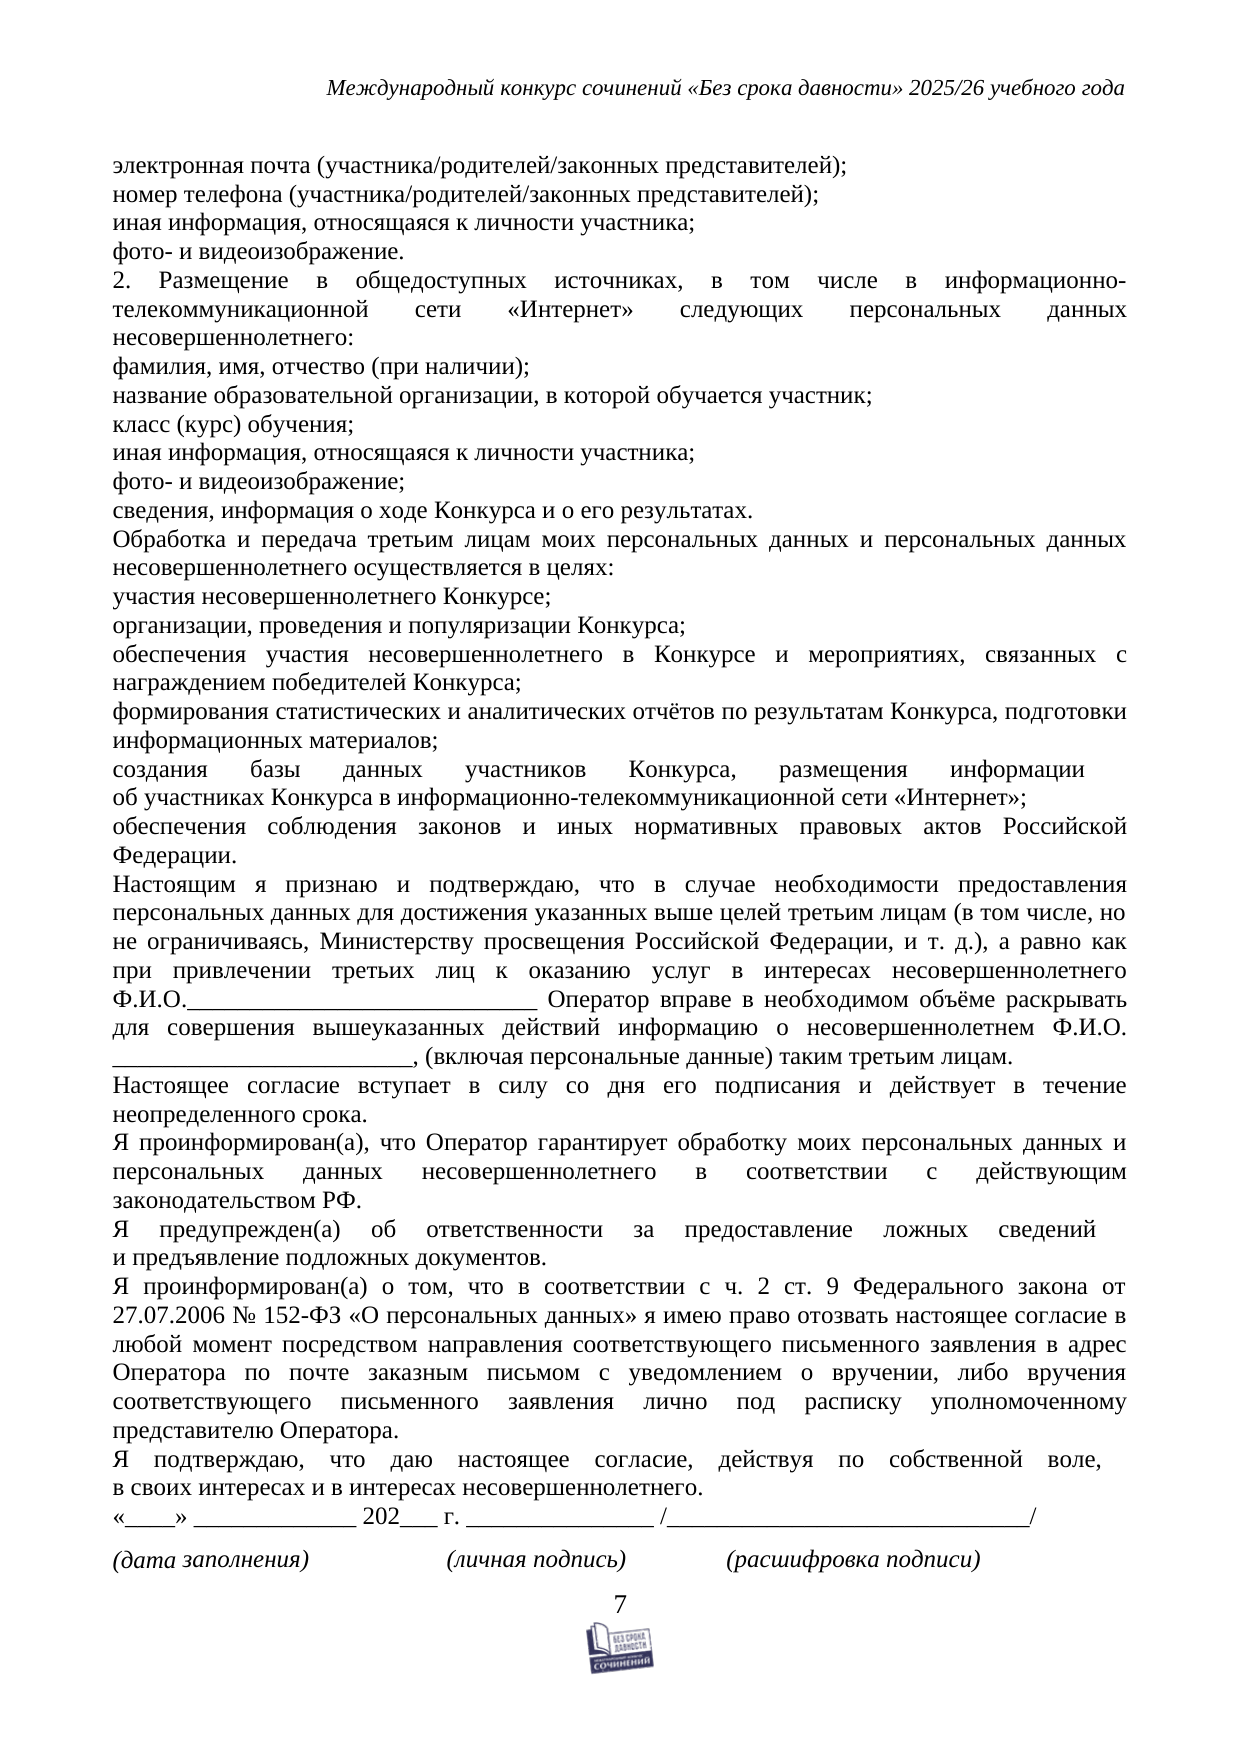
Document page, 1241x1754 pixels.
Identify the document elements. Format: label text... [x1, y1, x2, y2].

text фото- и видеоизображение. [112, 236, 1128, 265]
text Я подтверждаю, что даю настоящее согласие, действуя по собственной воле, в своих интересах и в интересах несовершеннолетнего. [112, 1444, 1128, 1501]
text иная информация, относящаяся к личности участника; [112, 207, 1128, 236]
text номер телефона (участника/родителей/законных представителей); [112, 179, 1128, 207]
text Я проинформирован(а), что Оператор гарантирует обработку моих персональных данных и персональных данных несовершеннолетнего в соответствии с действующим законодательством РФ. [112, 1127, 1128, 1214]
picture [572, 1619, 668, 1681]
text иная информация, относящаяся к личности участника; [112, 437, 1128, 466]
text «____» _____________ 202___ г. _______________ /_____________________________/ [112, 1501, 1128, 1530]
text обеспечения соблюдения законов и иных нормативных правовых актов Российской Федерации. [112, 811, 1128, 869]
text электронная почта (участника/родителей/законных представителей); [112, 150, 1128, 179]
text фото- и видеоизображение; [112, 466, 1128, 495]
text участия несовершеннолетнего Конкурсе; [112, 581, 1128, 610]
text (дата заполнения) (личная подпись) (расшифровка подписи) [112, 1544, 1128, 1574]
text формирования статистических и аналитических отчётов по результатам Конкурса, подготовки информационных материалов; [112, 696, 1128, 754]
text Я проинформирован(а) о том, что в соответствии с ч. 2 ст. 9 Федерального закона от 27.07.2006 № 152-ФЗ «О персональных данных» я имею право отозвать настоящее согласие в любой момент посредством направления соответствующего письменного заявления в адрес Оператора по почте заказным письмом с уведомлением о вручении, либо вручения соответствующего письменного заявления лично под расписку уполномоченному представителю Оператора. [112, 1271, 1128, 1444]
text Обработка и передача третьим лицам моих персональных данных и персональных данных несовершеннолетнего осуществляется в целях: [112, 524, 1128, 581]
text название образовательной организации, в которой обучается участник; [112, 380, 1128, 409]
text организации, проведения и популяризации Конкурса; [112, 610, 1128, 639]
text Настоящим я признаю и подтверждаю, что в случае необходимости предоставления персональных данных для достижения указанных выше целей третьим лицам (в том числе, но не ограничиваясь, Министерству просвещения Российской Федерации, и т. д.), а равно как при привлечении третьих лиц к оказанию услуг в интересах несовершеннолетнего Ф.И.О.____________________________ Оператор вправе в необходимом объёме раскрывать для совершения вышеуказанных действий информацию о несовершеннолетнем Ф.И.О. ________________________, (включая персональные данные) таким третьим лицам. [112, 869, 1128, 1070]
text Я предупрежден(а) об ответственности за предоставление ложных сведений и предъявление подложных документов. [112, 1214, 1128, 1271]
text сведения, информация о ходе Конкурса и о его результатах. [112, 495, 1128, 524]
text Настоящее согласие вступает в силу со дня его подписания и действует в течение неопределенного срока. [112, 1070, 1128, 1127]
text обеспечения участия несовершеннолетнего в Конкурсе и мероприятиях, связанных с награждением победителей Конкурса; [112, 639, 1128, 696]
text фамилия, имя, отчество (при наличии); [112, 351, 1128, 380]
text класс (курс) обучения; [112, 409, 1128, 437]
text создания базы данных участников Конкурса, размещения информации об участниках Конкурса в информационно-телекоммуникационной сети «Интернет»; [112, 754, 1128, 811]
text 2. Размещение в общедоступных источниках, в том числе в информационно-телекоммуникационной сети «Интернет» следующих персональных данных несовершеннолетнего: [112, 265, 1128, 351]
